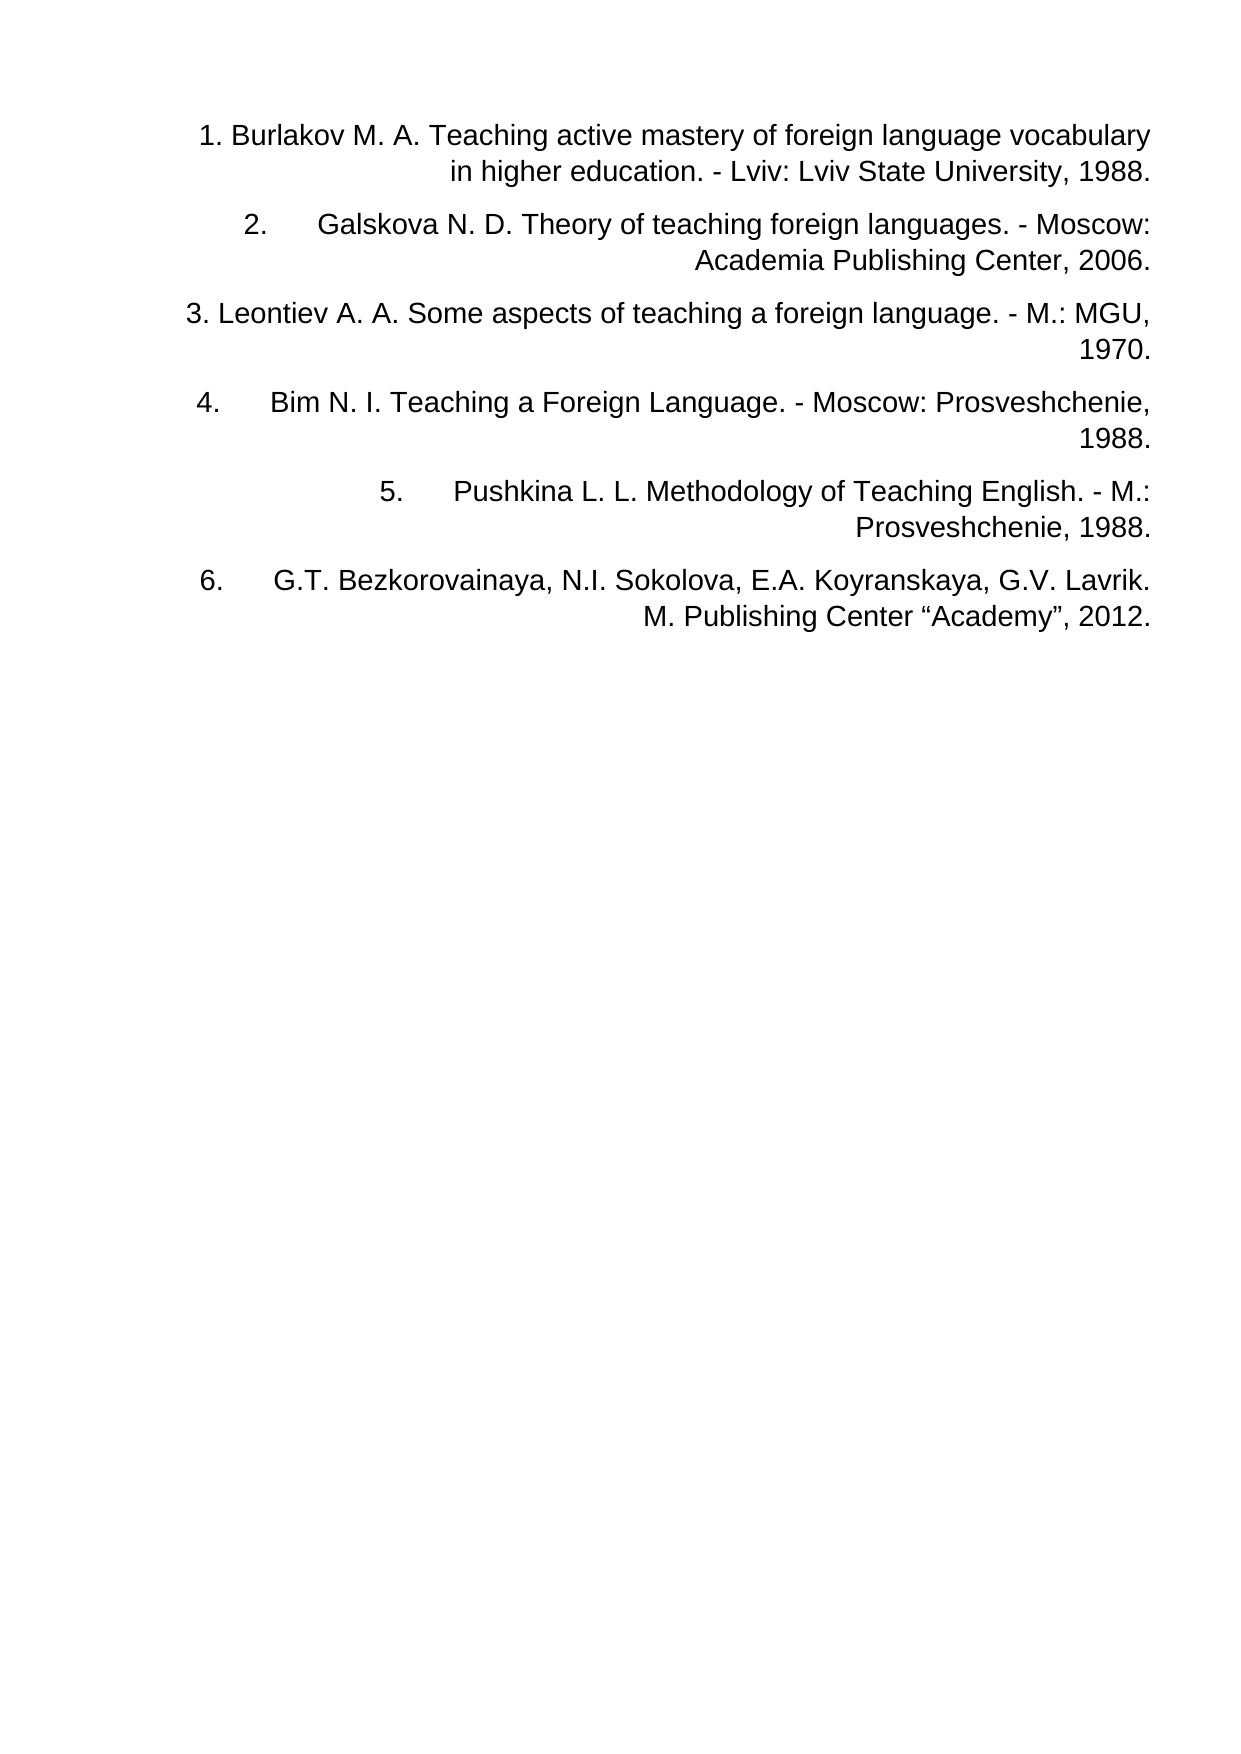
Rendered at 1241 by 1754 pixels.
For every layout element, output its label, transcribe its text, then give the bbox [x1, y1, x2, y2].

text 1. Burlakov M. A. Teaching active mastery of foreign language vocabulary in higher education. - Lviv: Lviv State University, 1988. [177, 118, 1152, 188]
text 4. Bim N. I. Teaching a Foreign Language. - Moscow: Prosveshchenie, 1988. [177, 385, 1152, 455]
text 6. G.T. Bezkorovainaya, N.I. Sokolova, E.A. Koyranskaya, G.V. Lavrik. М. Publishing Center “Academy”, 2012. [177, 563, 1152, 633]
text 3. Leontiev A. A. Some aspects of teaching a foreign language. - M.: MGU, 1970. [177, 296, 1152, 366]
text 5. Pushkina L. L. Methodology of Teaching English. - M.: Prosveshchenie, 1988. [177, 474, 1152, 544]
text 2. Galskova N. D. Theory of teaching foreign languages. - Moscow: Academia Publishing Center, 2006. [177, 207, 1152, 277]
